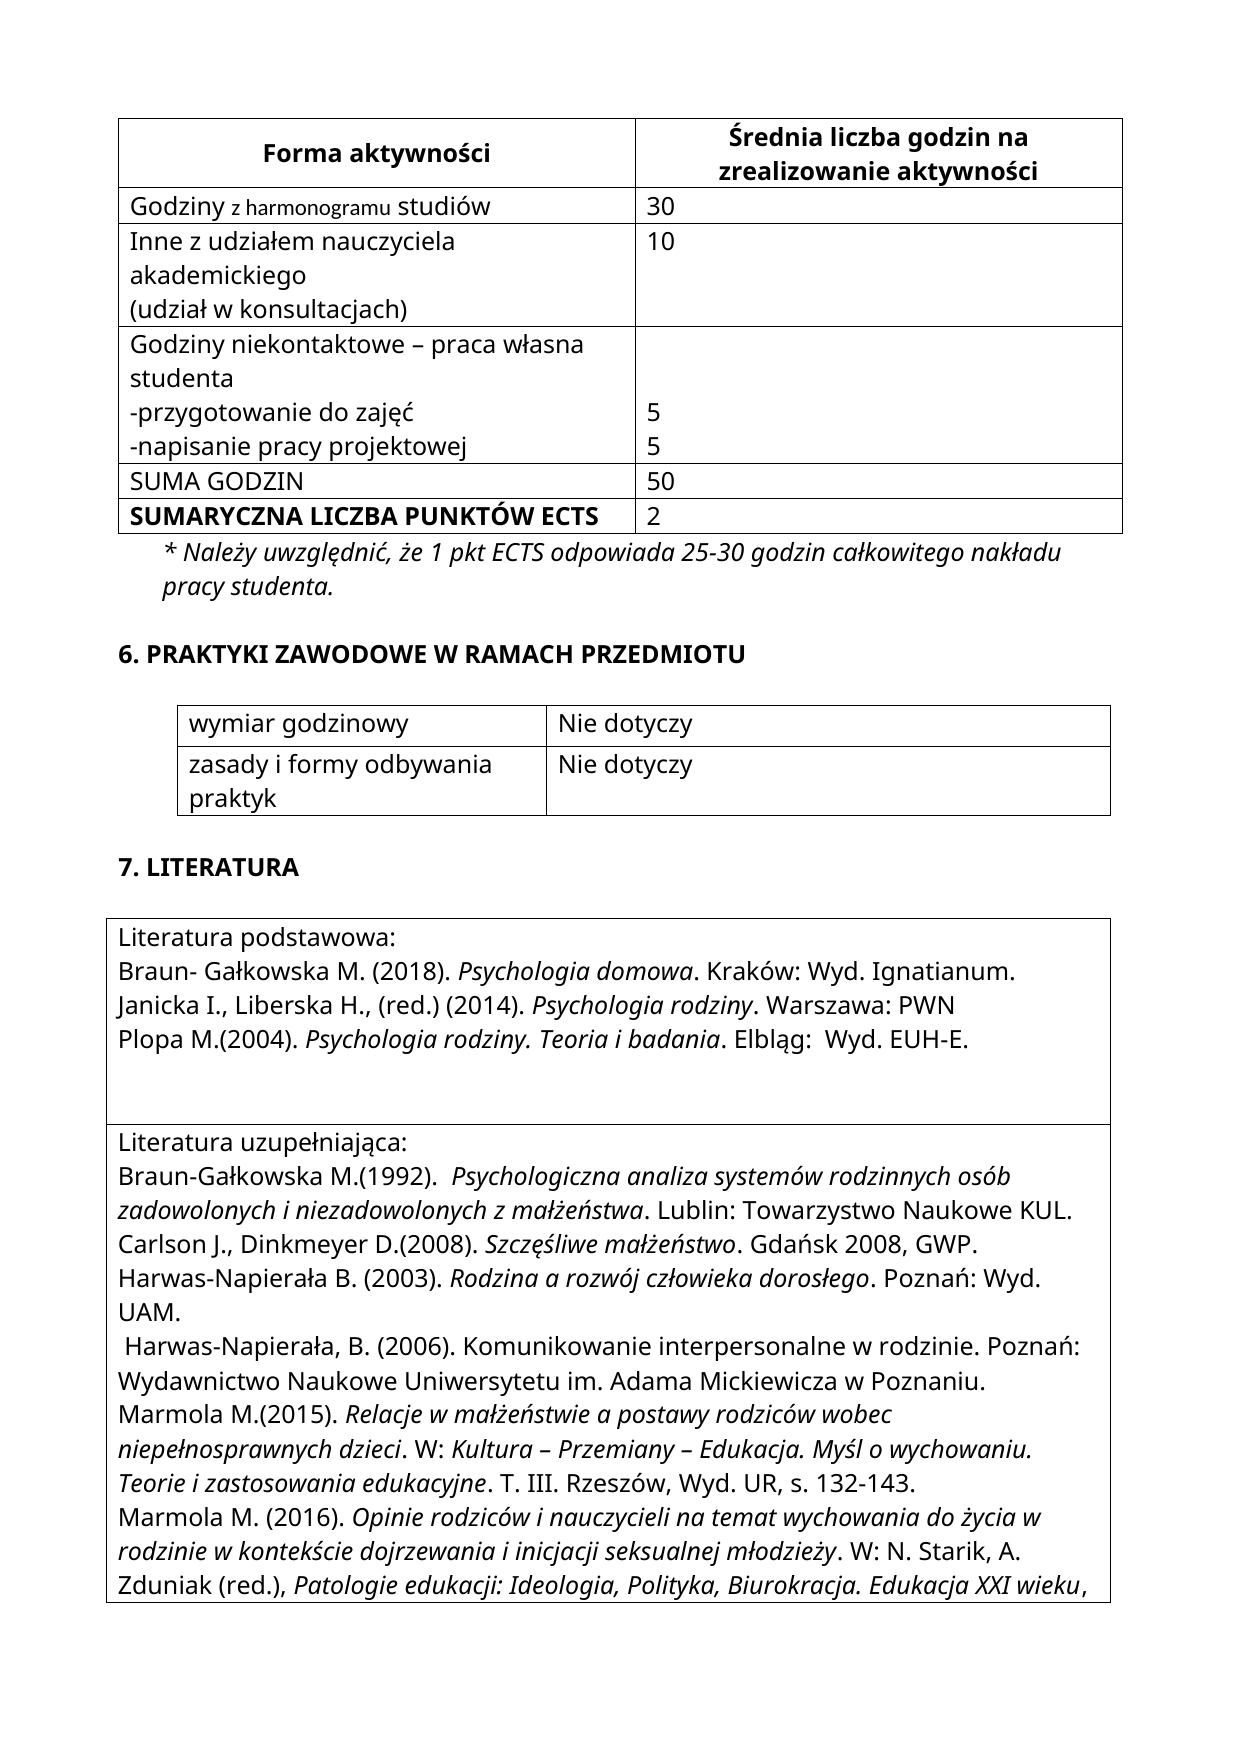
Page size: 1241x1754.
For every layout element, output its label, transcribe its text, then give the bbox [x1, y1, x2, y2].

table_cell SUMARYCZNA LICZBA PUNKTÓW ECTS [119, 499, 635, 533]
table_cell Nie dotyczy [547, 747, 1110, 815]
text 7. LITERATURA [118, 850, 1122, 884]
table_cell 50 [636, 464, 1122, 498]
table_cell 2 [636, 499, 1122, 533]
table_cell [107, 1125, 1110, 1602]
text * Należy uwzględnić, że 1 pkt ECTS odpowiada 25-30 godzin całkowitego nakładu pracy studenta. [162, 534, 1122, 602]
table_cell zasady i formy odbywania praktyk [178, 747, 546, 815]
table_header Literatura podstawowa: Braun- Gałkowska M. (2018). Psychologia domowa. Kraków: Wyd. Ignatianum. Janicka I., Liberska H., (red.) (2014). Psychologia rodziny. Warszawa: PWN Plopa M.(2004). Psychologia rodziny. Teoria i badania. Elbląg: Wyd. EUH-E. [107, 919, 1110, 1124]
table_header wymiar godzinowy [178, 706, 546, 746]
table_header Forma aktywności [119, 119, 635, 187]
table_cell 5 5 [636, 327, 1122, 463]
table_cell Inne z udziałem nauczyciela akademickiego (udział w konsultacjach) [119, 224, 635, 326]
table_cell Godziny niekontaktowe – praca własna studenta -przygotowanie do zajęć -napisanie pracy projektowej [119, 327, 635, 463]
table_cell 30 [636, 188, 1122, 222]
text 6. PRAKTYKI ZAWODOWE W RAMACH PRZEDMIOTU [118, 636, 1122, 670]
table_cell SUMA GODZIN [119, 464, 635, 498]
table_cell 10 [636, 224, 1122, 326]
table_header Nie dotyczy [547, 706, 1110, 746]
table_cell Godziny z harmonogramu studiów [119, 188, 635, 222]
table_header Średnia liczba godzin na zrealizowanie aktywności [636, 119, 1122, 187]
